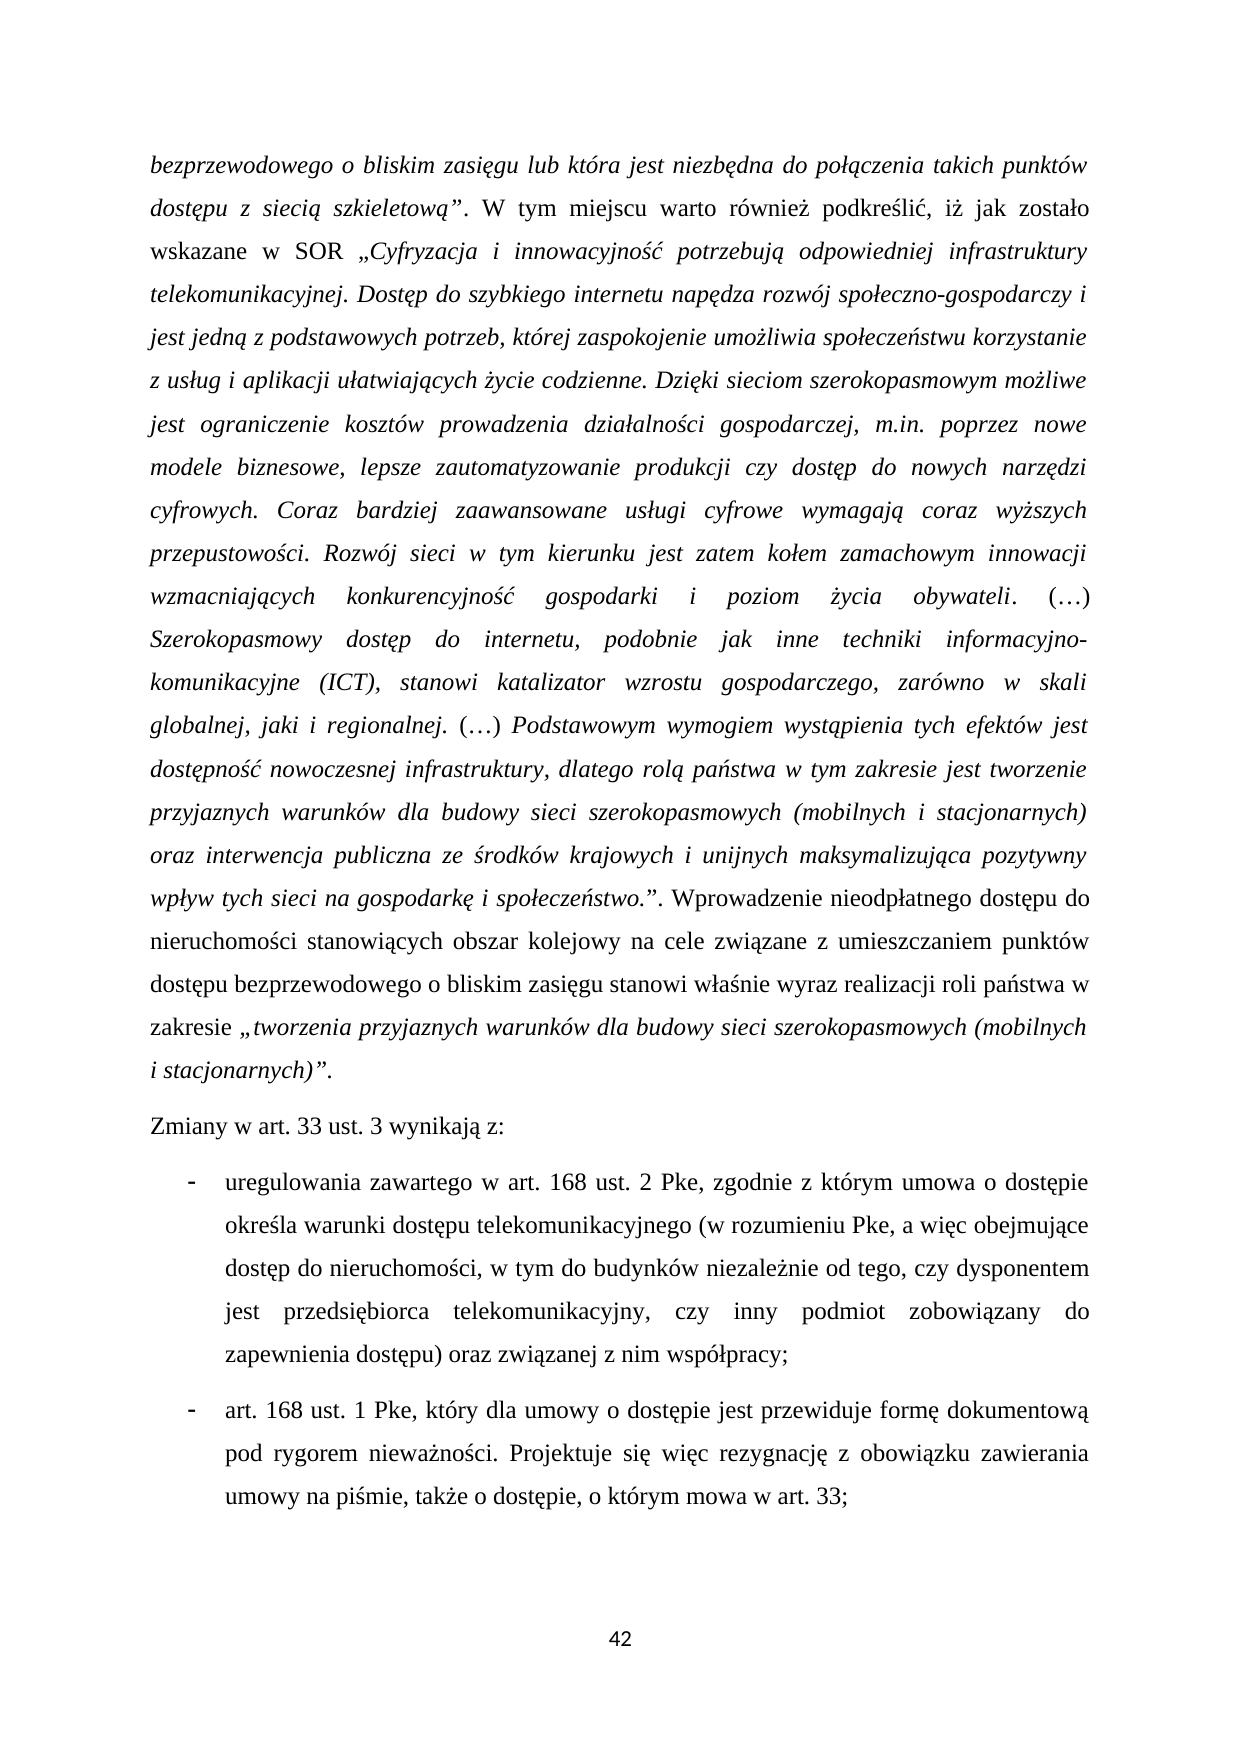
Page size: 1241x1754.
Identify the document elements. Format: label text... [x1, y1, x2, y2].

list uregulowania zawartego w art. 168 ust. 2 Pke, zgodnie z którym umowa o dostępie określa warunki dostępu telekomunikacyjnego (w rozumieniu Pke, a więc obejmujące dostęp do nieruchomości, w tym do budynków niezależnie od tego, czy dysponentem jest przedsiębiorca telekomunikacyjny, czy inny podmiot zobowiązany do zapewnienia dostępu) oraz związanej z nim współpracy; [187, 1167, 1090, 1368]
list art. 168 ust. 1 Pke, który dla umowy o dostępie jest przewiduje formę dokumentową pod rygorem nieważności. Projektuje się więc rezygnację z obowiązku zawierania umowy na piśmie, także o dostępie, o którym mowa w art. 33; [187, 1395, 1090, 1510]
text Zmiany w art. 33 ust. 3 wynikają z: [150, 1111, 1090, 1140]
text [150, 150, 1090, 1084]
